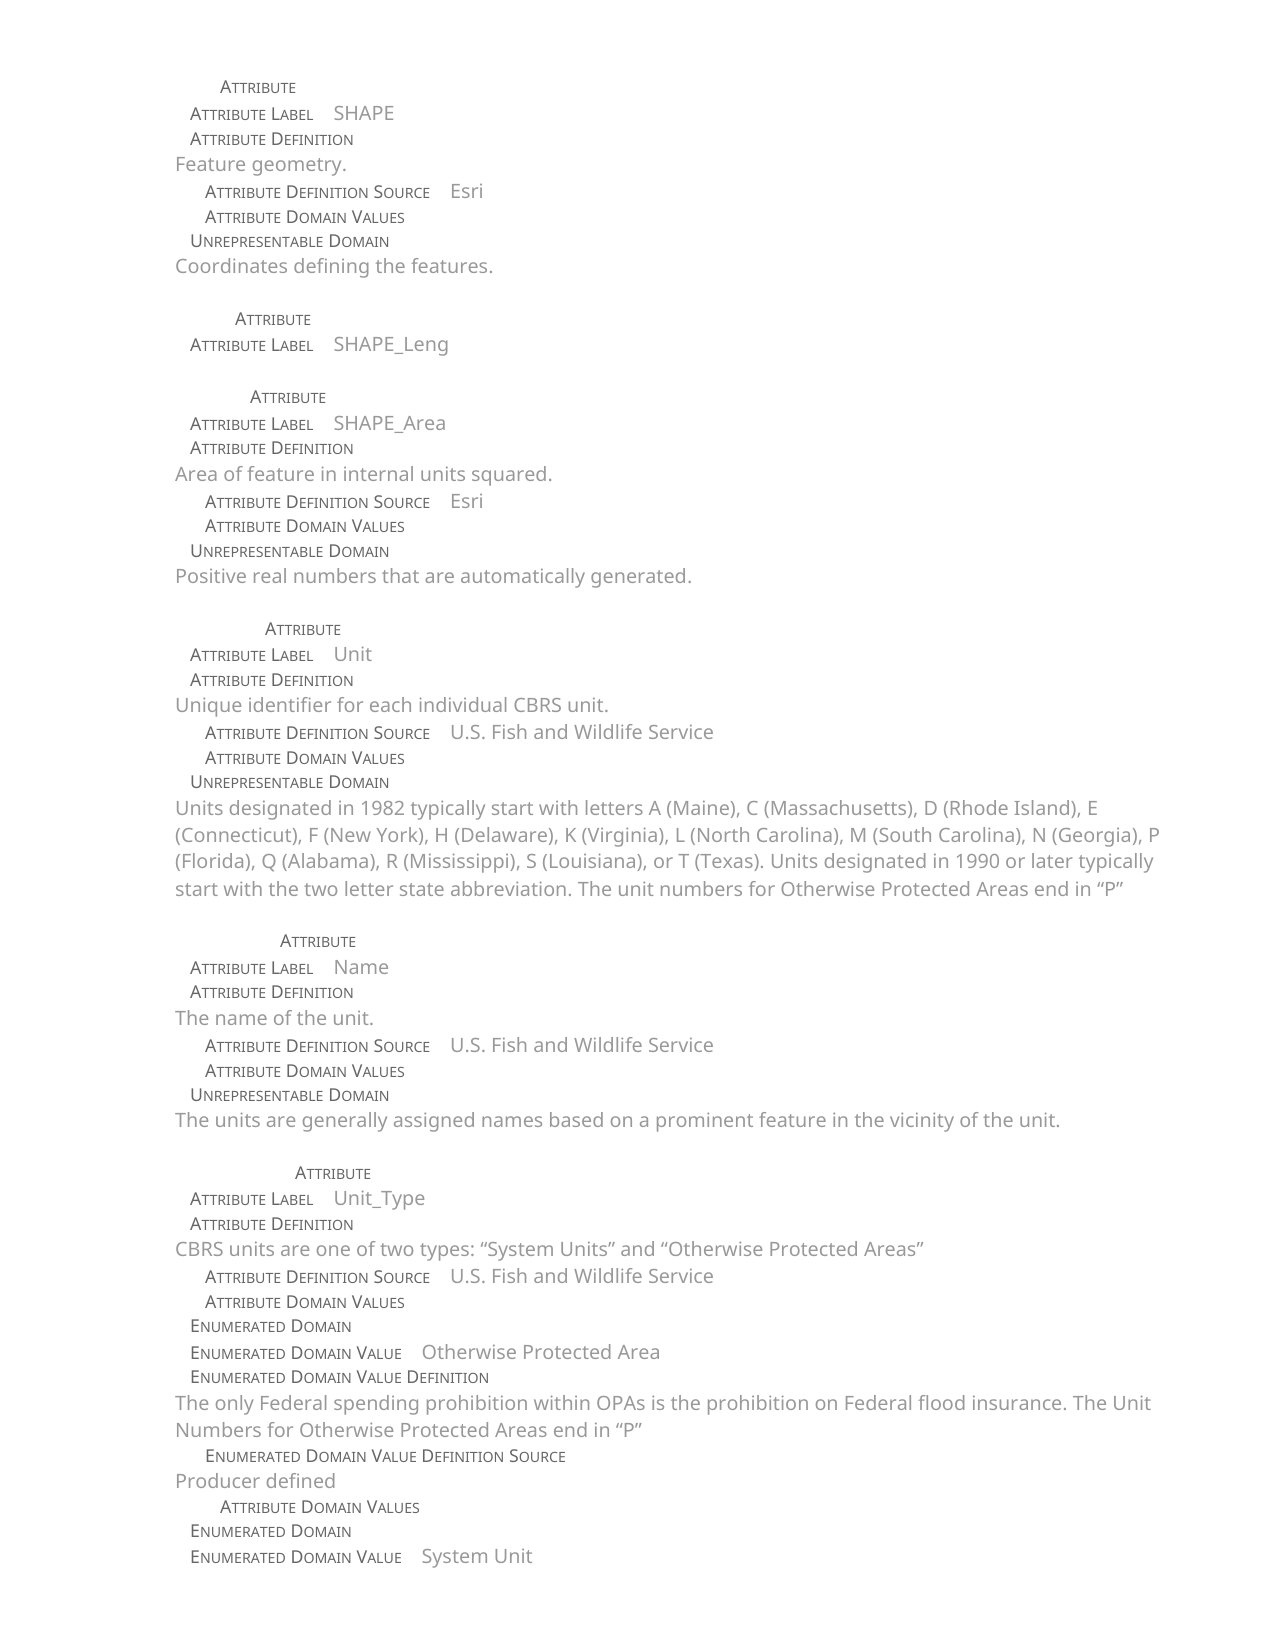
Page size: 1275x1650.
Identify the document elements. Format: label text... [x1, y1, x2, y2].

text Enumerated Domain [190, 1314, 1200, 1338]
text Attribute Label SHAPE [190, 99, 1200, 126]
text Enumerated Domain [190, 1518, 1200, 1542]
text Units designated in 1982 typically start with letters A (Maine), C (Massachusetts), D (Rhode Island), E (Connecticut), F (New York), H (Delaware), K (Virginia), L (North Carolina), M (South Carolina), N (Georgia), P (Florida), Q (Alabama), R (Mississippi), S (Louisiana), or T (Texas). Units designated in 1990 or later typically start with the two letter state abbreviation. The unit numbers for Otherwise Protected Areas end in “P” [175, 794, 1200, 902]
text Attribute Label SHAPE_Area [190, 409, 1200, 436]
text Attribute [235, 307, 1200, 331]
text CBRS units are one of two types: “System Units” and “Otherwise Protected Areas” [175, 1236, 1200, 1263]
text Attribute Domain Values [205, 514, 1200, 538]
text Attribute Domain Values [205, 1289, 1200, 1314]
text Attribute [220, 75, 1200, 99]
text Attribute Domain Values [205, 1058, 1200, 1082]
text Unrepresentable Domain [190, 770, 1200, 794]
text Attribute Definition Source Esri [205, 177, 1200, 204]
text Attribute [265, 616, 1200, 640]
text Feature geometry. [175, 150, 1200, 177]
text Attribute [295, 1160, 1200, 1184]
text Producer defined [175, 1467, 1200, 1494]
text Attribute Label Name [190, 953, 1200, 980]
text Attribute Definition [190, 1211, 1200, 1236]
text Attribute Definition Source Esri [205, 487, 1200, 514]
text Unrepresentable Domain [190, 228, 1200, 253]
text Enumerated Domain Value Definition [190, 1365, 1200, 1389]
text Attribute Domain Values [220, 1494, 1200, 1518]
text Attribute Domain Values [205, 204, 1200, 228]
text Attribute Label SHAPE_Leng [190, 331, 1200, 358]
text The units are generally assigned names based on a prominent feature in the vicinity of the unit. [175, 1106, 1200, 1133]
text Attribute Definition [190, 980, 1200, 1004]
text Area of feature in internal units squared. [175, 460, 1200, 487]
text Attribute Definition [190, 436, 1200, 460]
text Unique identifier for each individual CBRS unit. [175, 692, 1200, 718]
text Attribute Label Unit_Type [190, 1184, 1200, 1211]
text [205, 1443, 1200, 1467]
text Attribute [280, 929, 1200, 953]
text Unrepresentable Domain [190, 1082, 1200, 1106]
text Attribute [250, 385, 1200, 409]
text Attribute Domain Values [205, 746, 1200, 770]
text The only Federal spending prohibition within OPAs is the prohibition on Federal flood insurance. The Unit Numbers for Otherwise Protected Areas end in “P” [175, 1389, 1200, 1443]
text Unrepresentable Domain [190, 538, 1200, 562]
text Attribute Definition [190, 667, 1200, 692]
text The name of the unit. [175, 1004, 1200, 1031]
text Coordinates defining the features. [175, 253, 1200, 279]
text Enumerated Domain Value Otherwise Protected Area [190, 1338, 1200, 1365]
text Positive real numbers that are automatically generated. [175, 562, 1200, 589]
text Attribute Label Unit [190, 640, 1200, 667]
text Enumerated Domain Value System Unit [190, 1542, 1200, 1569]
text Attribute Definition Source U.S. Fish and Wildlife Service [205, 1263, 1200, 1289]
text Attribute Definition [190, 126, 1200, 150]
text Attribute Definition Source U.S. Fish and Wildlife Service [205, 718, 1200, 746]
text Attribute Definition Source U.S. Fish and Wildlife Service [205, 1031, 1200, 1058]
